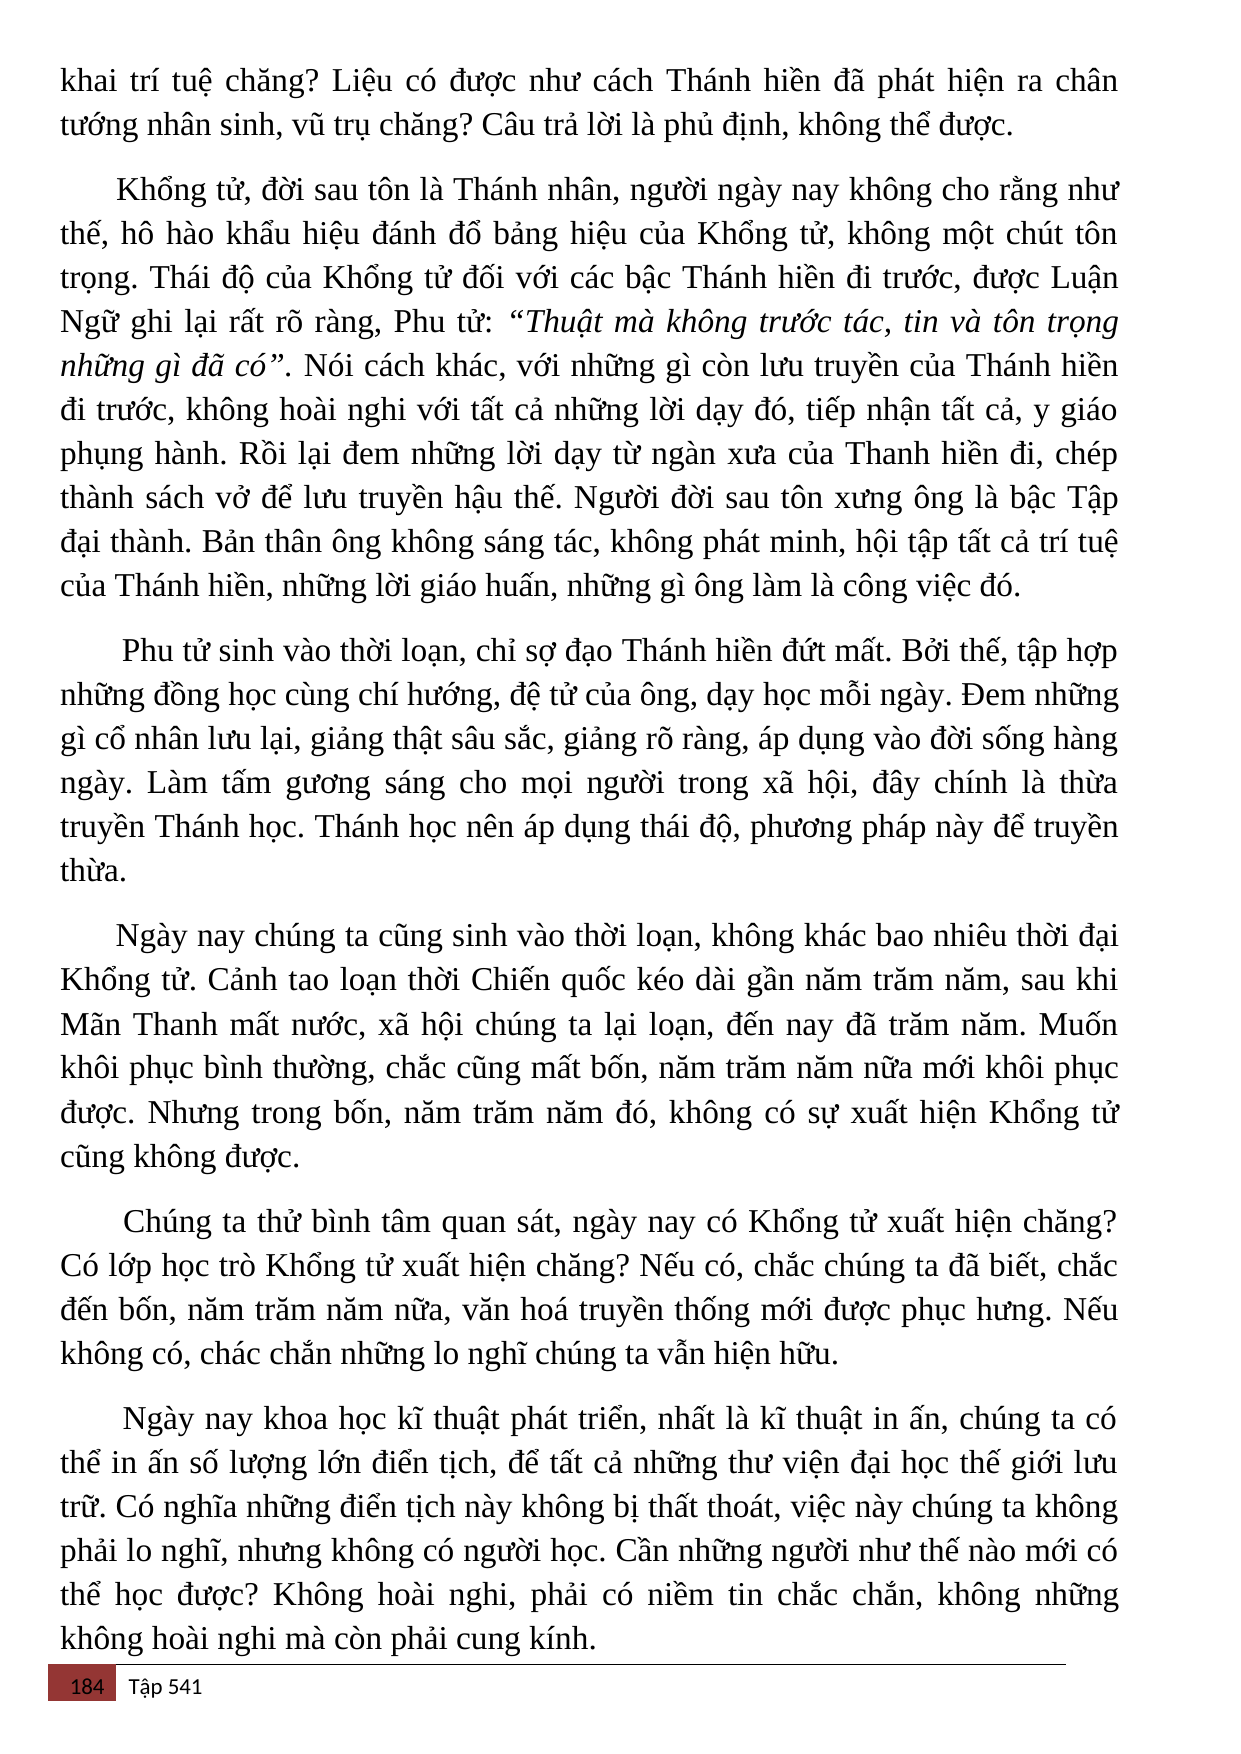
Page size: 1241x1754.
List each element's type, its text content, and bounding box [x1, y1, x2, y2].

text Chúng ta thử bình tâm quan sát, ngày nay có Khổng tử xuất hiện chăng? Có lớp học trò Khổng tử xuất hiện chăng? Nếu có, chắc chúng ta đã biết, chắc đến bốn, năm trăm năm nữa, văn hoá truyền thống mới được phục hưng. Nếu không có, chác chắn những lo nghĩ chúng ta vẫn hiện hữu. [60, 1201, 1120, 1371]
text Khổng tử, đời sau tôn là Thánh nhân, người ngày nay không cho rằng như thế, hô hào khẩu hiệu đánh đổ bảng hiệu của Khổng tử, không một chút tôn trọng. Thái độ của Khổng tử đối với các bậc Thánh hiền đi trước, được Luận Ngữ ghi lại rất rõ ràng, Phu tử: “Thuật mà không trước tác, tin và tôn trọng những gì đã có”. Nói cách khác, với những gì còn lưu truyền của Thánh hiền đi trước, không hoài nghi với tất cả những lời dạy đó, tiếp nhận tất cả, y giáo phụng hành. Rồi lại đem những lời dạy từ ngàn xưa của Thanh hiền đi, chép thành sách vở để lưu truyền hậu thế. Người đời sau tôn xưng ông là bậc Tập đại thành. Bản thân ông không sáng tác, không phát minh, hội tập tất cả trí tuệ của Thánh hiền, những lời giáo huấn, những gì ông làm là công việc đó. [60, 169, 1120, 604]
text Ngày nay chúng ta cũng sinh vào thời loạn, không khác bao nhiêu thời đại Khổng tử. Cảnh tao loạn thời Chiến quốc kéo dài gần năm trăm năm, sau khi Mãn Thanh mất nước, xã hội chúng ta lại loạn, đến nay đã trăm năm. Muốn khôi phục bình thường, chắc cũng mất bốn, năm trăm năm nữa mới khôi phục được. Nhưng trong bốn, năm trăm năm đó, không có sự xuất hiện Khổng tử cũng không được. [60, 916, 1120, 1174]
text Ngày nay khoa học kĩ thuật phát triển, nhất là kĩ thuật in ấn, chúng ta có thể in ấn số lượng lớn điển tịch, để tất cả những thư viện đại học thế giới lưu trữ. Có nghĩa những điển tịch này không bị thất thoát, việc này chúng ta không phải lo nghĩ, nhưng không có người học. Cần những người như thế nào mới có thể học được? Không hoài nghi, phải có niềm tin chắc chắn, không những không hoài nghi mà còn phải cung kính. [60, 1398, 1120, 1657]
text Phu tử sinh vào thời loạn, chỉ sợ đạo Thánh hiền đứt mất. Bởi thế, tập hợp những đồng học cùng chí hướng, đệ tử của ông, dạy học mỗi ngày. Đem những gì cổ nhân lưu lại, giảng thật sâu sắc, giảng rõ ràng, áp dụng vào đời sống hàng ngày. Làm tấm gương sáng cho mọi người trong xã hội, đây chính là thừa truyền Thánh học. Thánh học nên áp dụng thái độ, phương pháp này để truyền thừa. [60, 630, 1120, 889]
